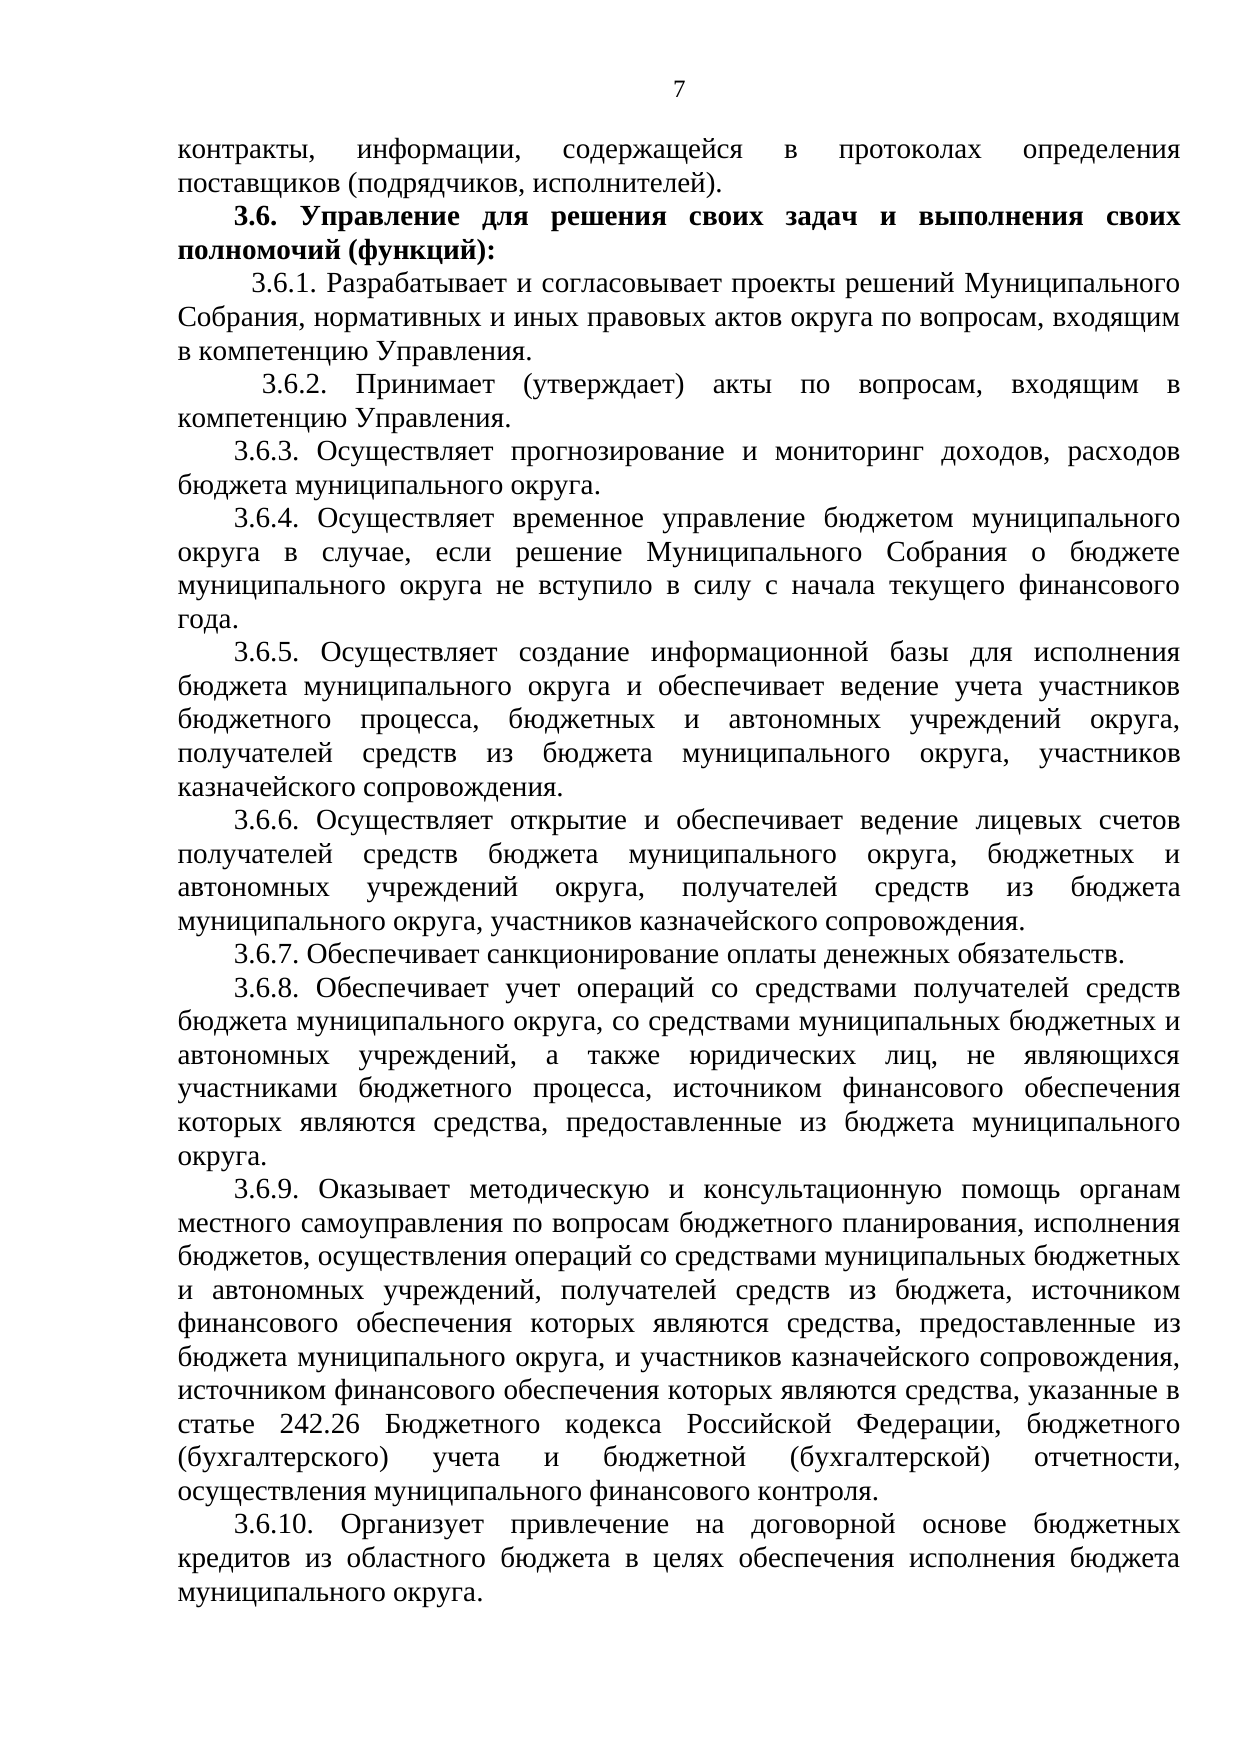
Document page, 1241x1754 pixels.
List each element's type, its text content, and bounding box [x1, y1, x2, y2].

text 3.6.5. Осуществляет создание информационной базы для исполнения бюджета муниципального округа и обеспечивает ведение учета участников бюджетного процесса, бюджетных и автономных учреждений округа, получателей средств из бюджета муниципального округа, участников казначейского сопровождения. [177, 634, 1181, 802]
text 3.6.7. Обеспечивает санкционирование оплаты денежных обязательств. [177, 936, 1181, 970]
text 3.6.6. Осуществляет открытие и обеспечивает ведение лицевых счетов получателей средств бюджета муниципального округа, бюджетных и автономных учреждений округа, получателей средств из бюджета муниципального округа, участников казначейского сопровождения. [177, 802, 1181, 936]
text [177, 131, 1181, 198]
text 3.6.10. Организует привлечение на договорной основе бюджетных кредитов из областного бюджета в целях обеспечения исполнения бюджета муниципального округа. [177, 1507, 1181, 1607]
text 3.6.2. Принимает (утверждает) акты по вопросам, входящим в компетенцию Управления. [177, 366, 1181, 433]
text 3.6.1. Разрабатывает и согласовывает проекты решений Муниципального Собрания, нормативных и иных правовых актов округа по вопросам, входящим в компетенцию Управления. [177, 266, 1181, 366]
text 3.6.4. Осуществляет временное управление бюджетом муниципального округа в случае, если решение Муниципального Собрания о бюджете муниципального округа не вступило в силу с начала текущего финансового года. [177, 500, 1181, 634]
text 3.6.9. Оказывает методическую и консультационную помощь органам местного самоуправления по вопросам бюджетного планирования, исполнения бюджетов, осуществления операций со средствами муниципальных бюджетных и автономных учреждений, получателей средств из бюджета, источником финансового обеспечения которых являются средства, предоставленные из бюджета муниципального округа, и участников казначейского сопровождения, источником финансового обеспечения которых являются средства, указанные в статье 242.26 Бюджетного кодекса Российской Федерации, бюджетного (бухгалтерского) учета и бюджетной (бухгалтерской) отчетности, осуществления муниципального финансового контроля. [177, 1171, 1181, 1507]
text 3.6.8. Обеспечивает учет операций со средствами получателей средств бюджета муниципального округа, со средствами муниципальных бюджетных и автономных учреждений, а также юридических лиц, не являющихся участниками бюджетного процесса, источником финансового обеспечения которых являются средства, предоставленные из бюджета муниципального округа. [177, 970, 1181, 1171]
text 3.6. Управление для решения своих задач и выполнения своих полномочий (функций): [177, 198, 1181, 266]
text 3.6.3. Осуществляет прогнозирование и мониторинг доходов, расходов бюджета муниципального округа. [177, 433, 1181, 500]
